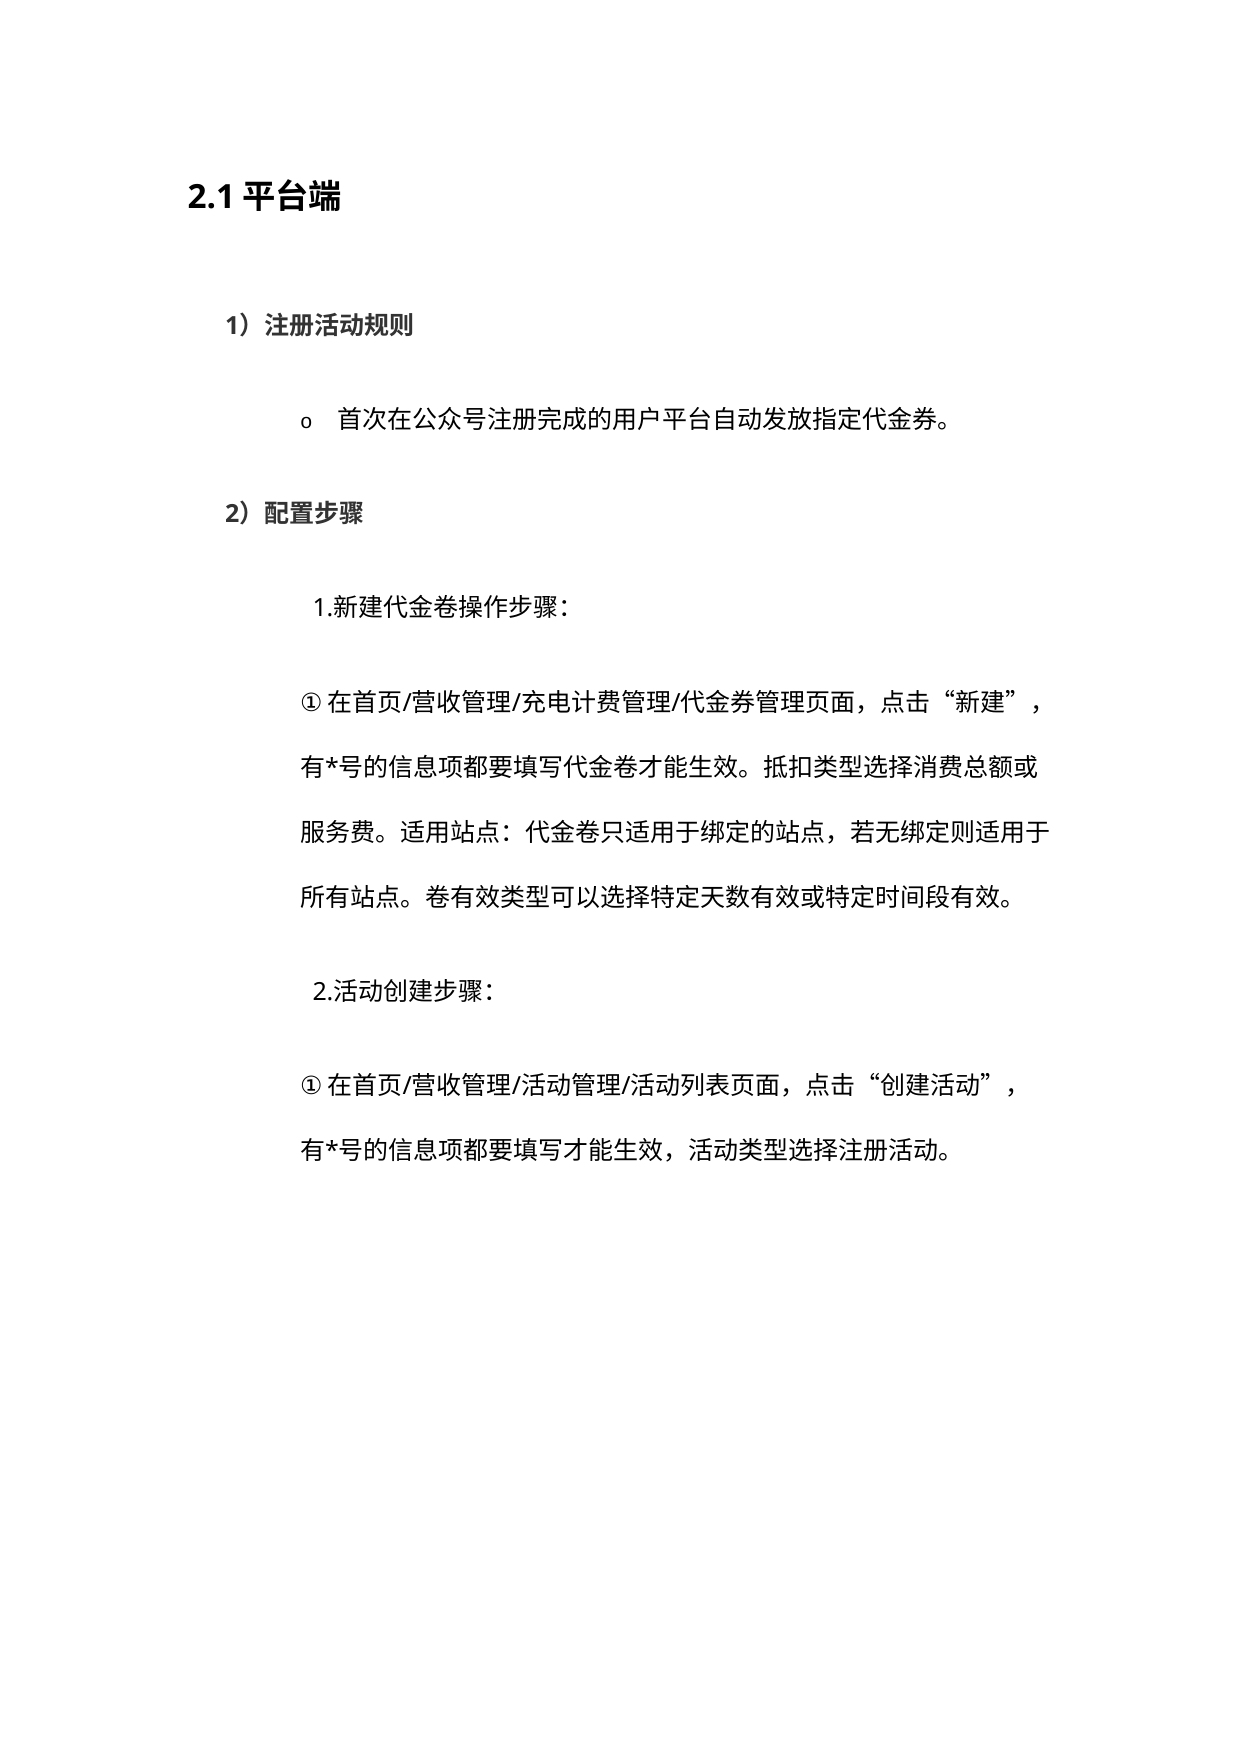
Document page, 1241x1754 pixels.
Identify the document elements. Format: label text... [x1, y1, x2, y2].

list 1.新建代金卷操作步骤： [312, 573, 1053, 638]
list ①在首页/营收管理/充电计费管理/代金券管理页面，点击“新建”，有*号的信息项都要填写代金卷才能生效。抵扣类型选择消费总额或服务费。适用站点：代金卷只适用于绑定的站点，若无绑定则适用于所有站点。卷有效类型可以选择特定天数有效或特定时间段有效。 [300, 668, 1053, 928]
list 首次在公众号注册完成的用户平台自动发放指定代金券。 [300, 385, 1053, 450]
list 2）配置步骤 [225, 479, 1053, 544]
subtitle 2.1平台端 [187, 162, 1053, 227]
list 2.活动创建步骤： [312, 957, 1053, 1022]
list 1）注册活动规则 [225, 291, 1053, 356]
list ①在首页/营收管理/活动管理/活动列表页面，点击“创建活动”，有*号的信息项都要填写才能生效，活动类型选择注册活动。 [300, 1051, 1053, 1181]
